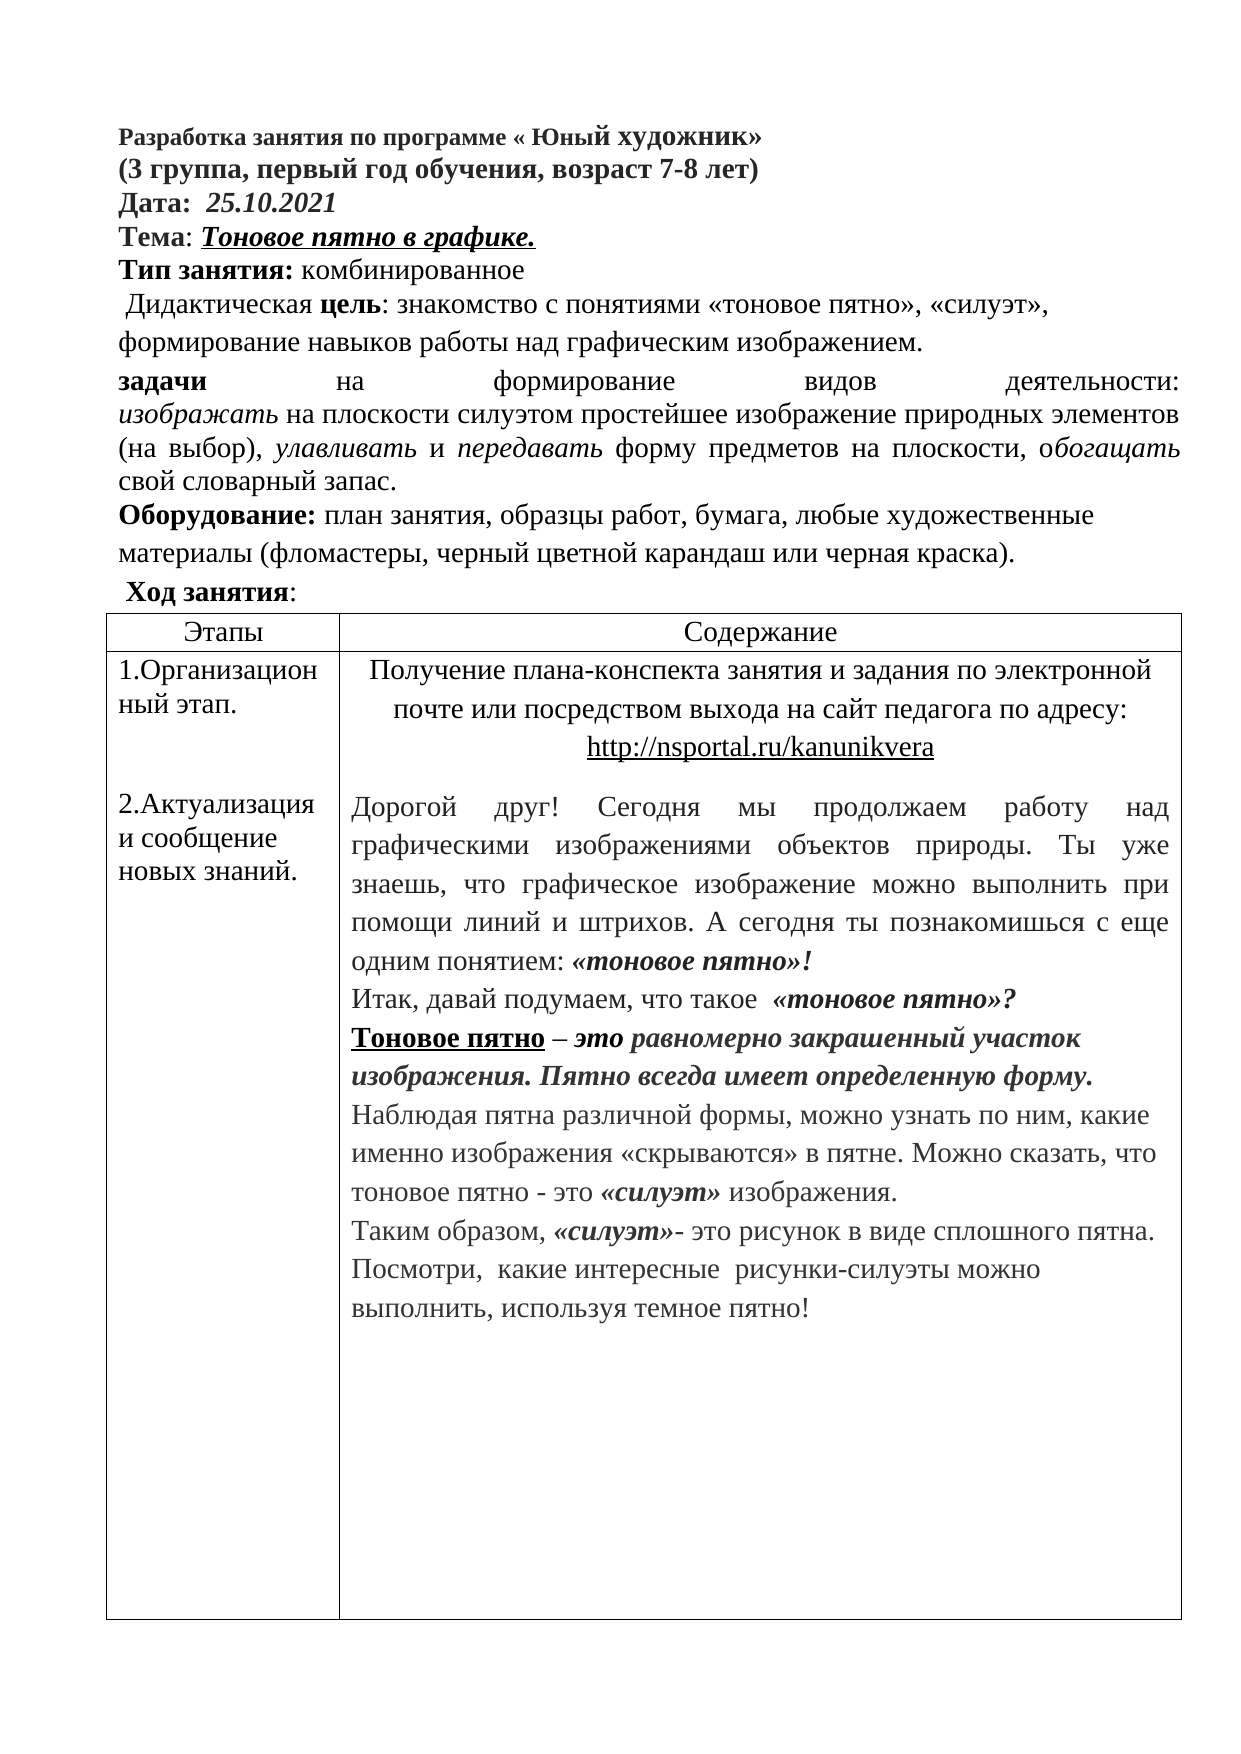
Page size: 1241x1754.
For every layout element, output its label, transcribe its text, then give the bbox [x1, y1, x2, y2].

text (3 группа, первый год обучения, возраст 7-8 лет) [118, 152, 1180, 185]
text Дата: 25.10.2021 [118, 185, 1180, 219]
text Тема: Тоновое пятно в графике. [118, 219, 1180, 252]
text Разработка занятия по программе « Юный художник» [118, 118, 1180, 152]
text Дидактическая цель: знакомство с понятиями «тоновое пятно», «силуэт», формирование навыков работы над графическим изображением. [118, 286, 1181, 358]
text Тип занятия: комбинированное [118, 252, 1180, 286]
table_header Этапы [107, 614, 339, 651]
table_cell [107, 652, 339, 1619]
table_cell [340, 652, 1181, 1619]
text задачи на формирование видов деятельности: изображать на плоскости силуэтом простейшее изображение природных элементов (на выбор), улавливать и передавать форму предметов на плоскости, обогащать свой словарный запас. [118, 363, 1180, 497]
text Оборудование: план занятия, образцы работ, бумага, любые художественные материалы (фломастеры, черный цветной карандаш или черная краска). [118, 497, 1181, 569]
text Ход занятия: [118, 574, 1181, 608]
table_header Содержание [340, 614, 1181, 651]
